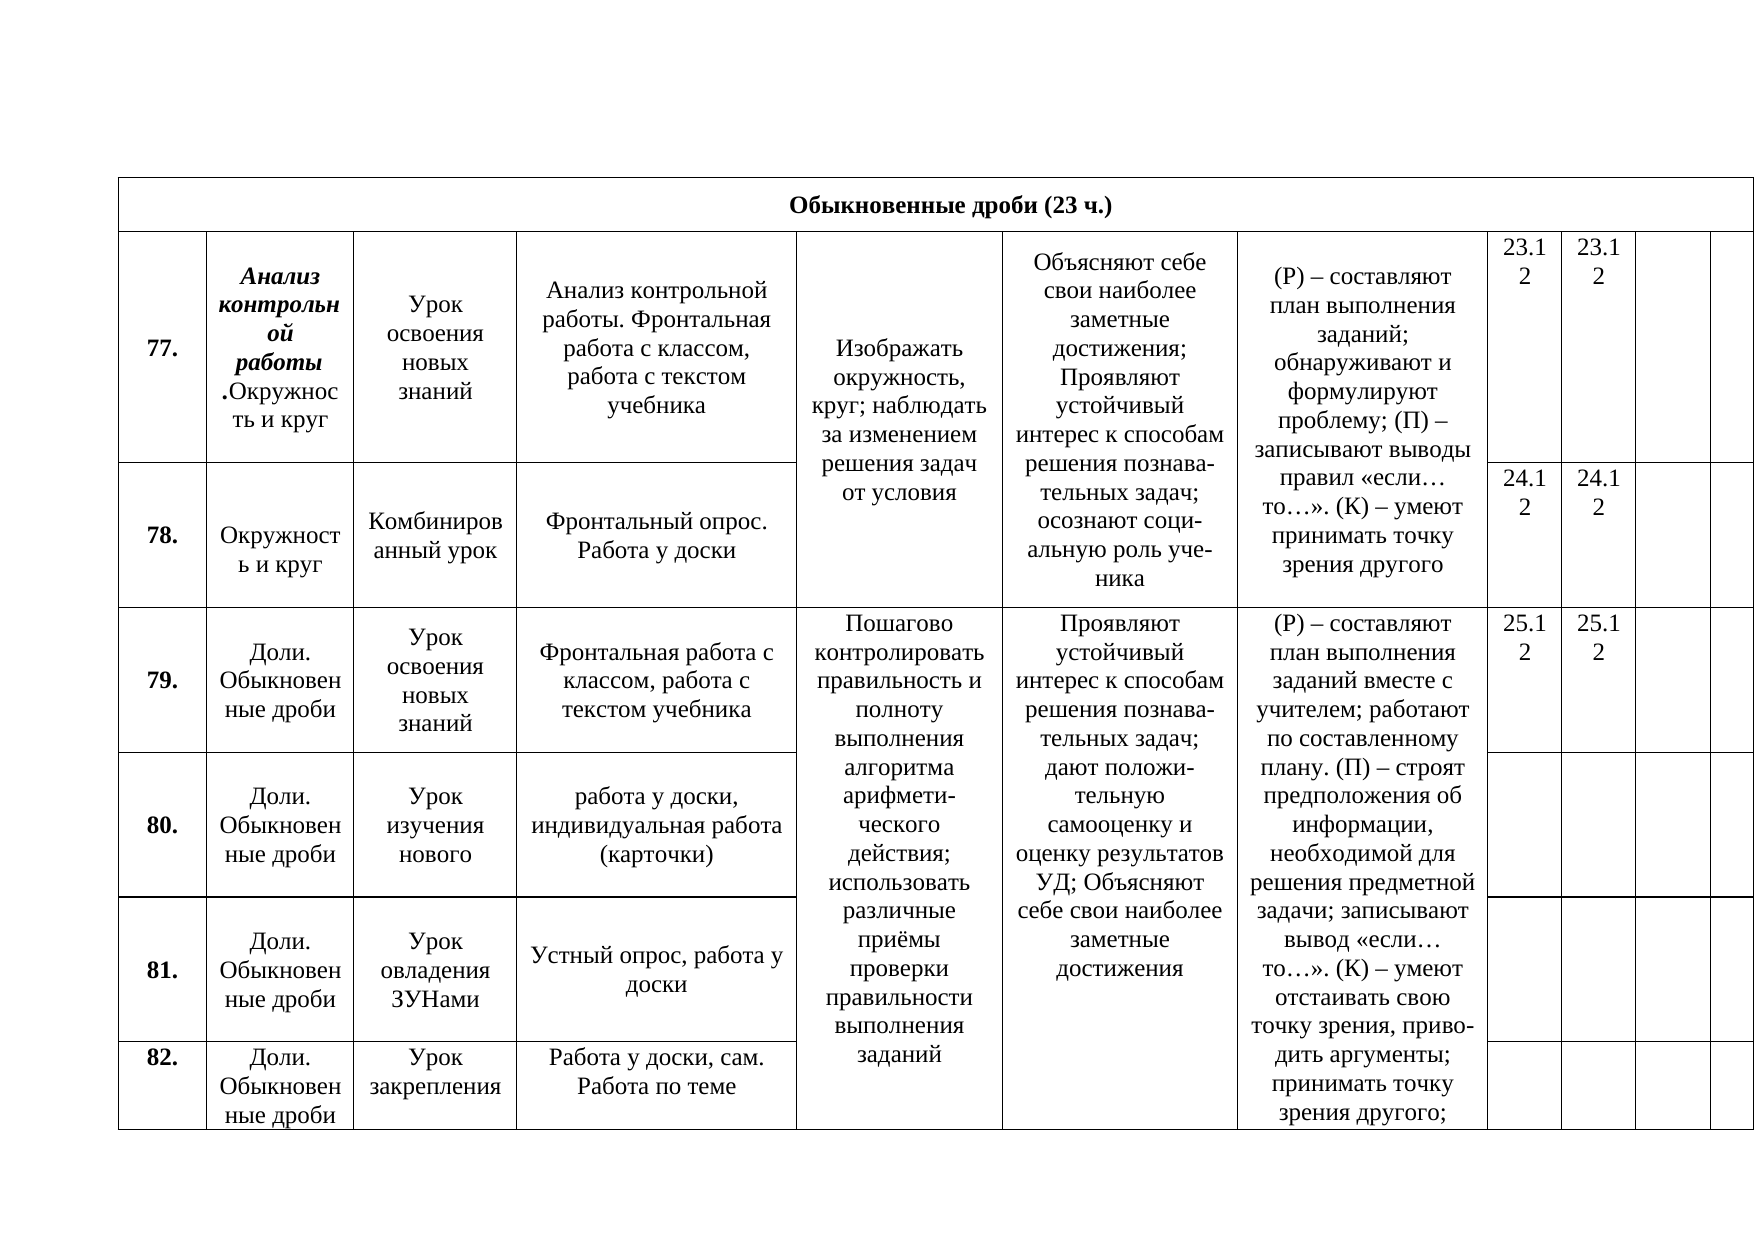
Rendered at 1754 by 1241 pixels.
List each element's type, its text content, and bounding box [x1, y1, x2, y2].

table_cell [1562, 753, 1635, 896]
table_cell Доли. Обыкновенные дроби [207, 753, 353, 896]
table_cell [1711, 898, 1753, 1041]
table_cell [1711, 608, 1753, 752]
table_cell Анализ контрольной работы.Окружность и круг [207, 232, 353, 462]
table_cell [1488, 753, 1561, 896]
table_cell [1636, 608, 1710, 752]
table_cell 25.12 [1562, 608, 1635, 752]
table_cell Обыкновенные дроби (23 ч.) [119, 178, 1753, 231]
table_cell [1636, 1042, 1710, 1128]
table_cell 25.12 [1488, 608, 1561, 752]
table_cell [1636, 463, 1710, 607]
table_cell Фронтальная работа с классом, работа с текстом учебника [517, 608, 796, 752]
table_cell 23.12 [1488, 232, 1561, 462]
table_cell Урок изучения нового [354, 753, 516, 896]
table_cell [1636, 753, 1710, 896]
table_cell Окружность и круг [207, 463, 353, 607]
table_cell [517, 1042, 796, 1128]
table_cell 24.12 [1488, 463, 1561, 607]
table_cell [1562, 898, 1635, 1041]
table_cell 77. [119, 232, 206, 462]
table_cell 78. [119, 463, 206, 607]
table_cell [1488, 1042, 1561, 1128]
table_cell [1488, 898, 1561, 1041]
table_cell [1636, 898, 1710, 1041]
table_cell [1711, 463, 1753, 607]
table_cell 81. [119, 898, 206, 1041]
table_cell Проявляют устойчивый интерес к способам решения познавательных задач; дают положительную самооценку и оценку результатов УД; Объясняют себе свои наиболее заметные достижения [1003, 608, 1237, 1128]
table_cell 80. [119, 753, 206, 896]
table_cell [1562, 1042, 1635, 1128]
table_cell Устный опрос, работа у доски [517, 898, 796, 1041]
table_cell 24.12 [1562, 463, 1635, 607]
table_cell Анализ контрольной работы. Фронтальная работа с классом, работа с текстом учебника [517, 232, 796, 462]
table_cell (Р) – составляют план выполнения заданий; обнаруживают и формулируют проблему; (П) – записывают выводы правил «если… то…». (К) – умеют принимать точку зрения другого [1238, 232, 1487, 607]
table_cell Изображать окружность, круг; наблюдать за изменением решения задач от условия [797, 232, 1002, 607]
table_cell [1636, 232, 1710, 462]
table_cell Пошагово контролировать правильность и полноту выполнения алгоритма арифметического действия; использовать различные приёмы проверки правильности выполнения заданий [797, 608, 1002, 1128]
table_cell 23.12 [1562, 232, 1635, 462]
table_cell [1711, 1042, 1753, 1128]
table_cell Урок овладения ЗУНами [354, 898, 516, 1041]
table_cell Урок закрепления [354, 1042, 516, 1128]
table_cell Урок освоения новых знаний [354, 232, 516, 462]
table_cell Фронтальный опрос. Работа у доски [517, 463, 796, 607]
table_cell Объясняют себе свои наиболее заметные достижения; Проявляют устойчивый интерес к способам решения познавательных задач; осознают социальную роль ученика [1003, 232, 1237, 607]
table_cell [207, 1042, 353, 1128]
table_cell Доли. Обыкновенные дроби [207, 898, 353, 1041]
table_cell Комбинированный урок [354, 463, 516, 607]
table_cell [1711, 753, 1753, 896]
table_cell 82. [119, 1042, 206, 1128]
table_cell 79. [119, 608, 206, 752]
table_cell Доли. Обыкновенные дроби [207, 608, 353, 752]
table_cell (Р) – составляют план выполнения заданий вместе с учителем; работают по составленному плану. (П) – строят предположения об информации, необходимой для решения предметной задачи; записывают вывод «если… то…». (К) – умеют отстаивать свою точку зрения, приводить аргументы; принимать точку зрения другого; организовать учебное взаимодействие в группе [1238, 608, 1487, 1128]
table_cell работа у доски, индивидуальная работа (карточки) [517, 753, 796, 896]
table_cell [1711, 232, 1753, 462]
table_cell Урок освоения новых знаний [354, 608, 516, 752]
